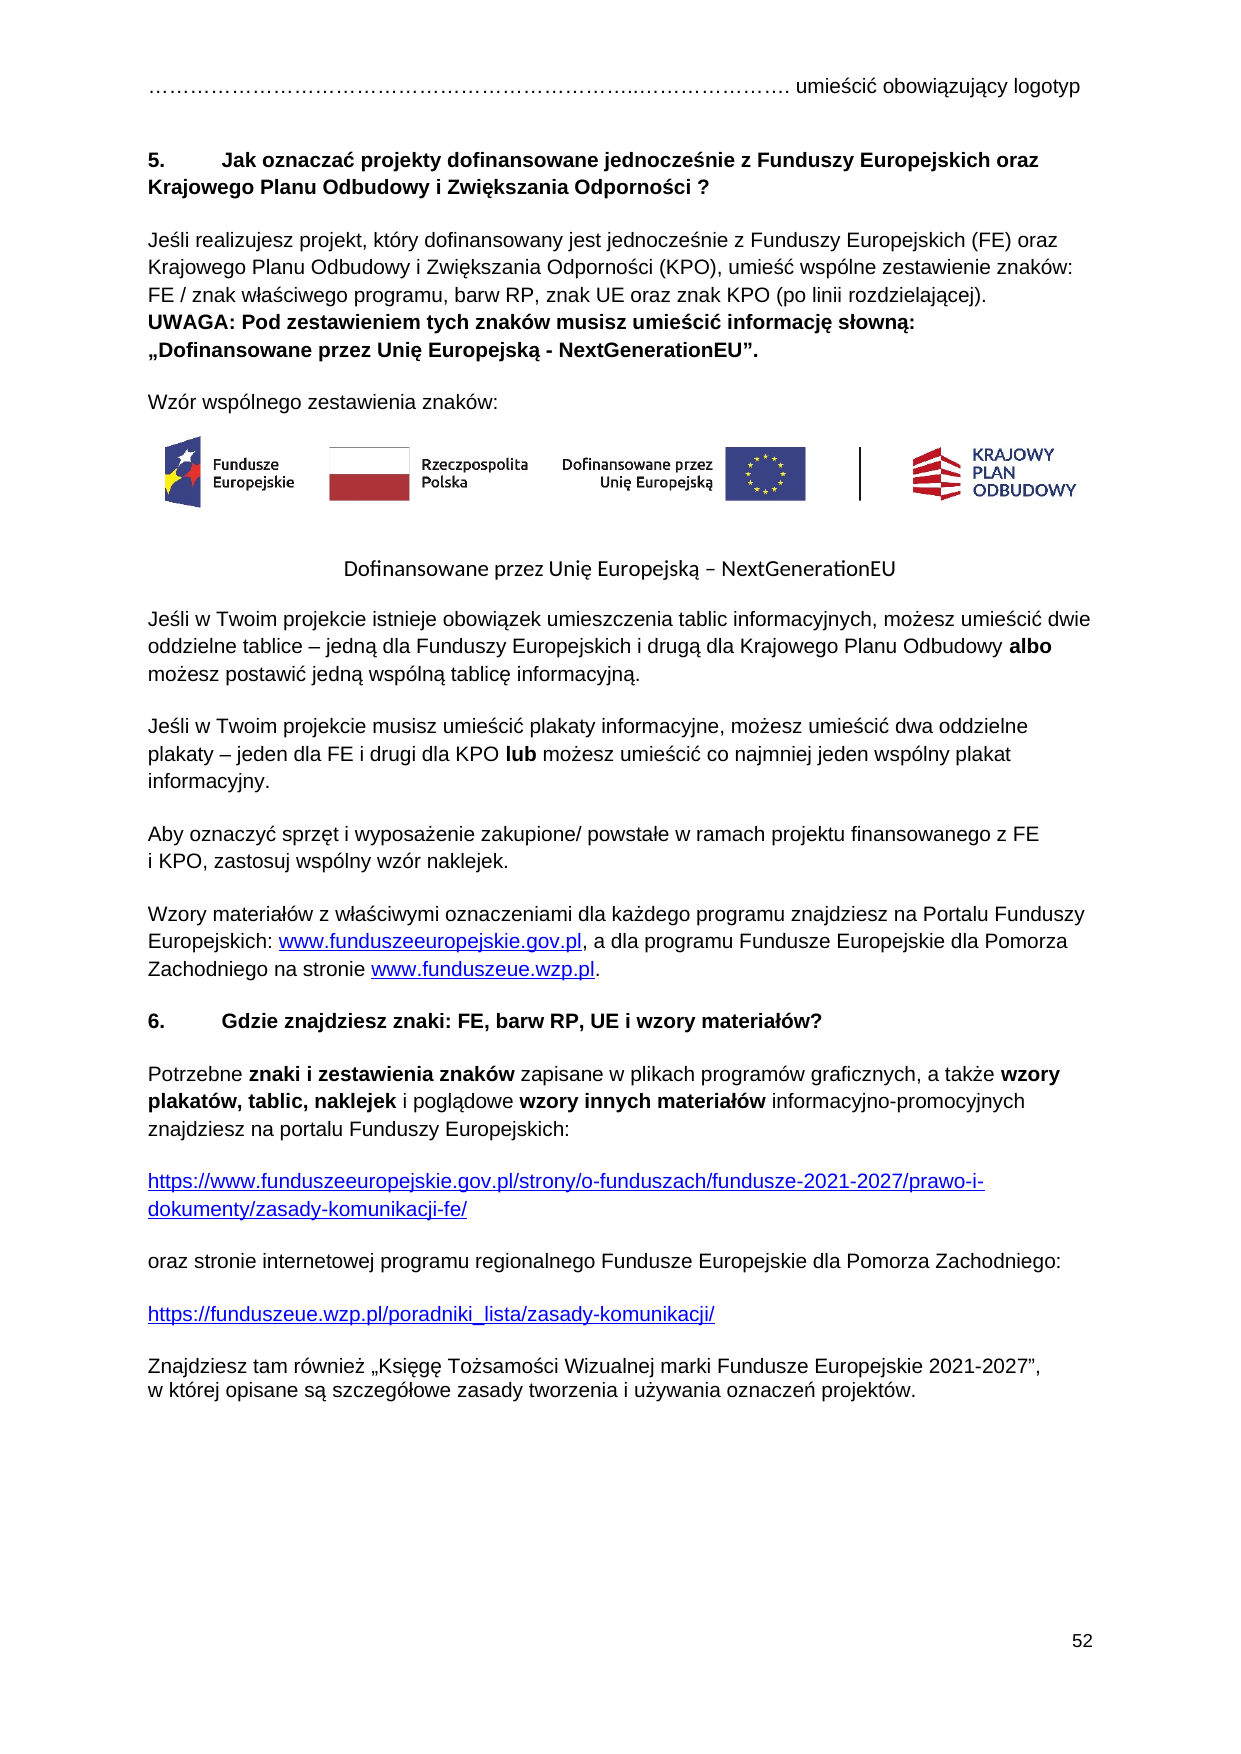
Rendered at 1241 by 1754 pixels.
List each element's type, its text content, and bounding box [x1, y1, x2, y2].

picture [147, 418, 1093, 525]
text Jeśli realizujesz projekt, który dofinansowany jest jednocześnie z Funduszy Europejskich (FE) oraz Krajowego Planu Odbudowy i Zwiększania Odporności (KPO), umieść wspólne zestawienie znaków: FE / znak właściwego programu, barw RP, znak UE oraz znak KPO (po linii rozdzielającej). UWAGA: Pod zestawieniem tych znaków musisz umieścić informację słowną: „Dofinansowane przez Unię Europejską - NextGenerationEU”. [148, 228, 1092, 362]
text https://www.funduszeeuropejskie.gov.pl/strony/o-funduszach/fundusze-2021-2027/prawo-i-dokumenty/zasady-komunikacji-fe/ [148, 1169, 1092, 1221]
text Dofinansowane przez Unię Europejską – NextGenerationEU [148, 554, 1092, 582]
list Jak oznaczać projekty dofinansowane jednocześnie z Funduszy Europejskich oraz Krajowego Planu Odbudowy i Zwiększania Odporności ? [148, 148, 1092, 199]
text https://funduszeue.wzp.pl/poradniki_lista/zasady-komunikacji/ [148, 1302, 1092, 1326]
text Znajdziesz tam również „Księgę Tożsamości Wizualnej marki Fundusze Europejskie 2021-2027”, w której opisane są szczegółowe zasady tworzenia i używania oznaczeń projektów. [148, 1354, 1092, 1402]
text Jeśli w Twoim projekcie istnieje obowiązek umieszczenia tablic informacyjnych, możesz umieścić dwie oddzielne tablice – jedną dla Funduszy Europejskich i drugą dla Krajowego Planu Odbudowy albo możesz postawić jedną wspólną tablicę informacyjną. [148, 607, 1092, 686]
text Potrzebne znaki i zestawienia znaków zapisane w plikach programów graficznych, a także wzory plakatów, tablic, naklejek i poglądowe wzory innych materiałów informacyjno-promocyjnych znajdziesz na portalu Funduszy Europejskich: [148, 1062, 1092, 1141]
text oraz stronie internetowej programu regionalnego Fundusze Europejskie dla Pomorza Zachodniego: [148, 1249, 1092, 1273]
text Aby oznaczyć sprzęt i wyposażenie zakupione/ powstałe w ramach projektu finansowanego z FE i KPO, zastosuj wspólny wzór naklejek. [148, 822, 1092, 873]
text Wzór wspólnego zestawienia znaków: [148, 390, 1092, 418]
text Jeśli w Twoim projekcie musisz umieścić plakaty informacyjne, możesz umieścić dwa oddzielne plakaty – jeden dla FE i drugi dla KPO lub możesz umieścić co najmniej jeden wspólny plakat informacyjny. [148, 714, 1092, 793]
list Gdzie znajdziesz znaki: FE, barw RP, UE i wzory materiałów? [148, 1009, 1092, 1033]
text Wzory materiałów z właściwymi oznaczeniami dla każdego programu znajdziesz na Portalu Funduszy Europejskich: www.funduszeeuropejskie.gov.pl, a dla programu Fundusze Europejskie dla Pomorza Zachodniego na stronie www.funduszeue.wzp.pl. [148, 902, 1092, 981]
